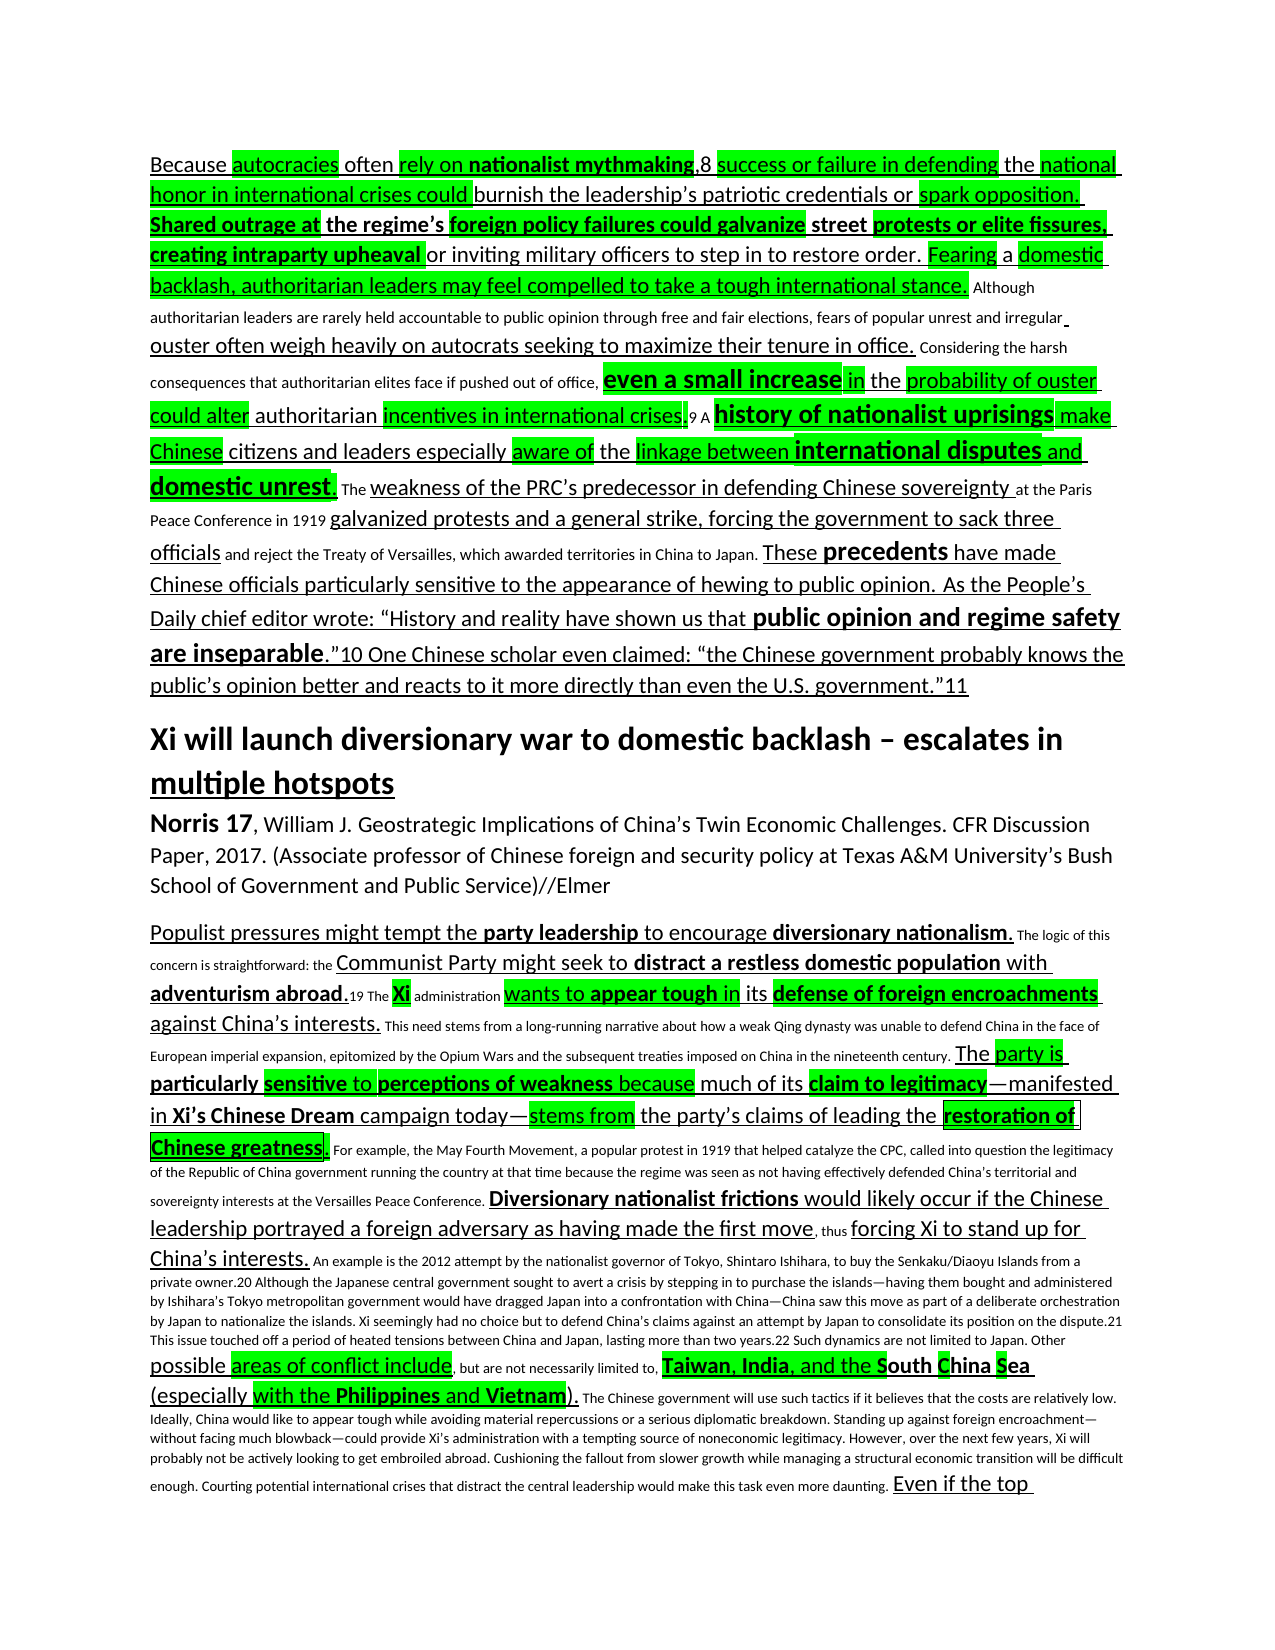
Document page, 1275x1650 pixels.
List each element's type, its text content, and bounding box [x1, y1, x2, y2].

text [150, 918, 1125, 1497]
text Norris 17, William J. Geostrategic Implications of China’s Twin Economic Challenges. CFR Discussion Paper, 2017. (Associate professor of Chinese foreign and security policy at Texas A&M University’s Bush School of Government and Public Service)//Elmer [150, 806, 1125, 899]
subtitle Xi will launch diversionary war to domestic backlash – escalates in multiple hotspots [150, 718, 1125, 803]
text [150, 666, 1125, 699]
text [150, 150, 1125, 664]
